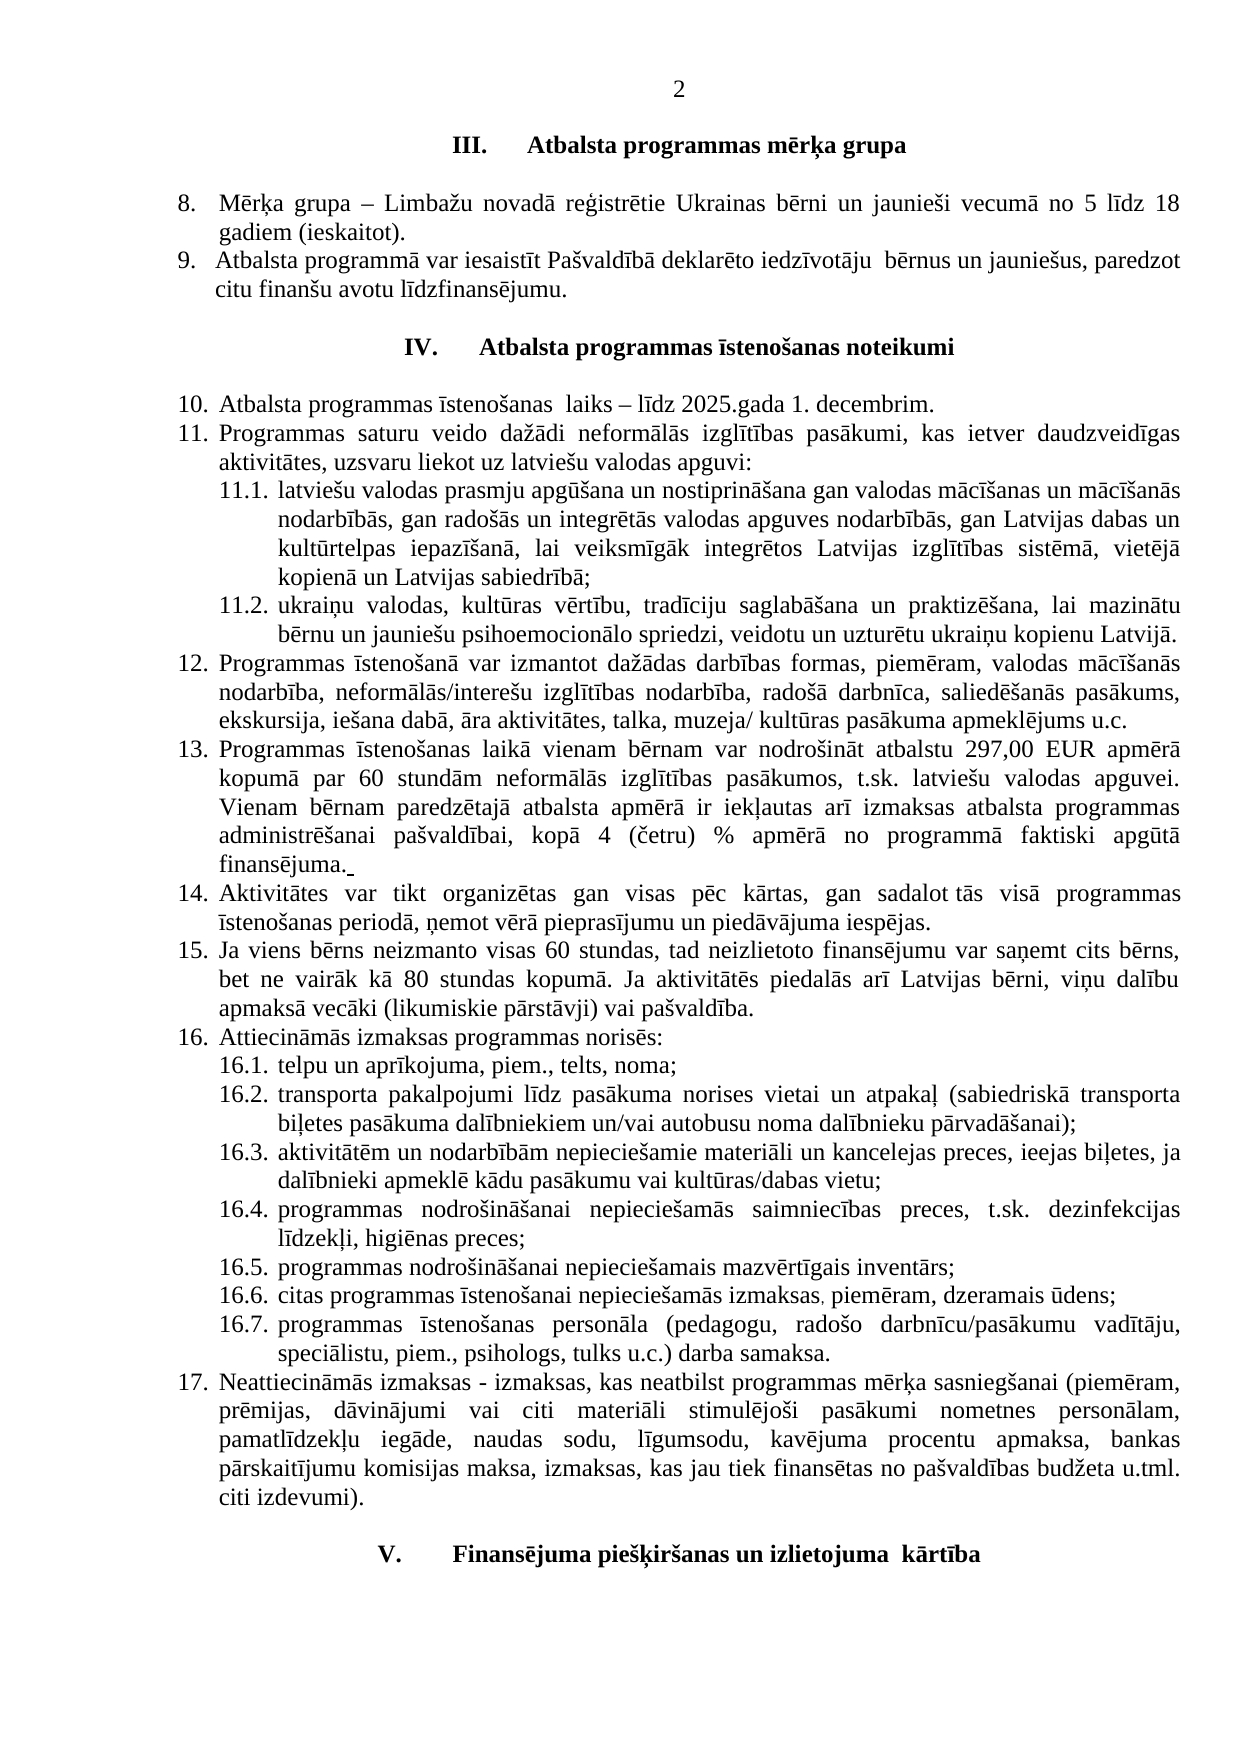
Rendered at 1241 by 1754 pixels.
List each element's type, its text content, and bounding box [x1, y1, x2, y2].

list ukraiņu valodas, kultūras vērtību, tradīciju saglabāšana un praktizēšana, lai mazinātu bērnu un jauniešu psihoemocionālo spriedzi, veidotu un uzturētu ukraiņu kopienu Latvijā. [218, 591, 1181, 648]
list citas programmas īstenošanai nepieciešamās izmaksas, piemēram, dzeramais ūdens; [218, 1281, 1181, 1309]
list latviešu valodas prasmju apgūšana un nostiprināšana gan valodas mācīšanas un mācīšanās nodarbībās, gan radošās un integrētās valodas apguves nodarbībās, gan Latvijas dabas un kultūrtelpas iepazīšanā, lai veiksmīgāk integrētos Latvijas izglītības sistēmā, vietējā kopienā un Latvijas sabiedrībā; [218, 476, 1181, 591]
list telpu un aprīkojuma, piem., telts, noma; [218, 1051, 1181, 1079]
list Mērķa grupa – Limbažu novadā reģistrētie Ukrainas bērni un jaunieši vecumā no 5 līdz 18 gadiem (ieskaitot). [177, 188, 1181, 246]
list Ja viens bērns neizmanto visas 60 stundas, tad neizlietoto finansējumu var saņemt cits bērns, bet ne vairāk kā 80 stundas kopumā. Ja aktivitātēs piedalās arī Latvijas bērni, viņu dalību apmaksā vecāki (likumiskie pārstāvji) vai pašvaldība. [177, 936, 1181, 1022]
list transporta pakalpojumi līdz pasākuma norises vietai un atpakaļ (sabiedriskā transporta biļetes pasākuma dalībniekiem un/vai autobusu noma dalībnieku pārvadāšanai); [218, 1079, 1181, 1137]
list Atbalsta programmas īstenošanas noteikumi [177, 332, 1181, 361]
list Aktivitātes var tikt organizētas gan visas pēc kārtas, gan sadalot tās visā programmas īstenošanas periodā, ņemot vērā pieprasījumu un piedāvājuma iespējas. [177, 878, 1181, 936]
list Atbalsta programmā var iesaistīt Pašvaldībā deklarēto iedzīvotāju bērnus un jauniešus, paredzot citu finanšu avotu līdzfinansējumu. [177, 246, 1181, 303]
list Programmas īstenošanas laikā vienam bērnam var nodrošināt atbalstu 297,00 EUR apmērā kopumā par 60 stundām neformālās izglītības pasākumos, t.sk. latviešu valodas apguvei. Vienam bērnam paredzētajā atbalsta apmērā ir iekļautas arī izmaksas atbalsta programmas administrēšanai pašvaldībai, kopā 4 (četru) % apmērā no programmā faktiski apgūtā finansējuma. [177, 734, 1181, 878]
list Finansējuma piešķiršanas un izlietojuma kārtība [177, 1539, 1181, 1568]
list programmas nodrošināšanai nepieciešamais mazvērtīgais inventārs; [218, 1252, 1181, 1281]
list Attiecināmās izmaksas programmas norisēs: [177, 1022, 1181, 1051]
list programmas nodrošināšanai nepieciešamās saimniecības preces, t.sk. dezinfekcijas līdzekļi, higiēnas preces; [218, 1194, 1181, 1252]
list Atbalsta programmas mērķa grupa [177, 131, 1181, 159]
list Programmas īstenošanā var izmantot dažādas darbības formas, piemēram, valodas mācīšanās nodarbība, neformālās/interešu izglītības nodarbība, radošā darbnīca, saliedēšanās pasākums, ekskursija, iešana dabā, āra aktivitātes, talka, muzeja/ kultūras pasākuma apmeklējums u.c. [177, 648, 1181, 734]
list Atbalsta programmas īstenošanas laiks – līdz 2025.gada 1. decembrim. [177, 389, 1181, 418]
list Programmas saturu veido dažādi neformālās izglītības pasākumi, kas ietver daudzveidīgas aktivitātes, uzsvaru liekot uz latviešu valodas apguvi: [177, 418, 1181, 476]
list programmas īstenošanas personāla (pedagogu, radošo darbnīcu/pasākumu vadītāju, speciālistu, piem., psihologs, tulks u.c.) darba samaksa. [218, 1309, 1181, 1367]
list Neattiecināmās izmaksas - izmaksas, kas neatbilst programmas mērķa sasniegšanai (piemēram, prēmijas, dāvinājumi vai citi materiāli stimulējoši pasākumi nometnes personālam, pamatlīdzekļu iegāde, naudas sodu, līgumsodu, kavējuma procentu apmaksa, bankas pārskaitījumu komisijas maksa, izmaksas, kas jau tiek finansētas no pašvaldības budžeta u.tml. citi izdevumi). [177, 1367, 1181, 1511]
list aktivitātēm un nodarbībām nepieciešamie materiāli un kancelejas preces, ieejas biļetes, ja dalībnieki apmeklē kādu pasākumu vai kultūras/dabas vietu; [218, 1137, 1181, 1194]
